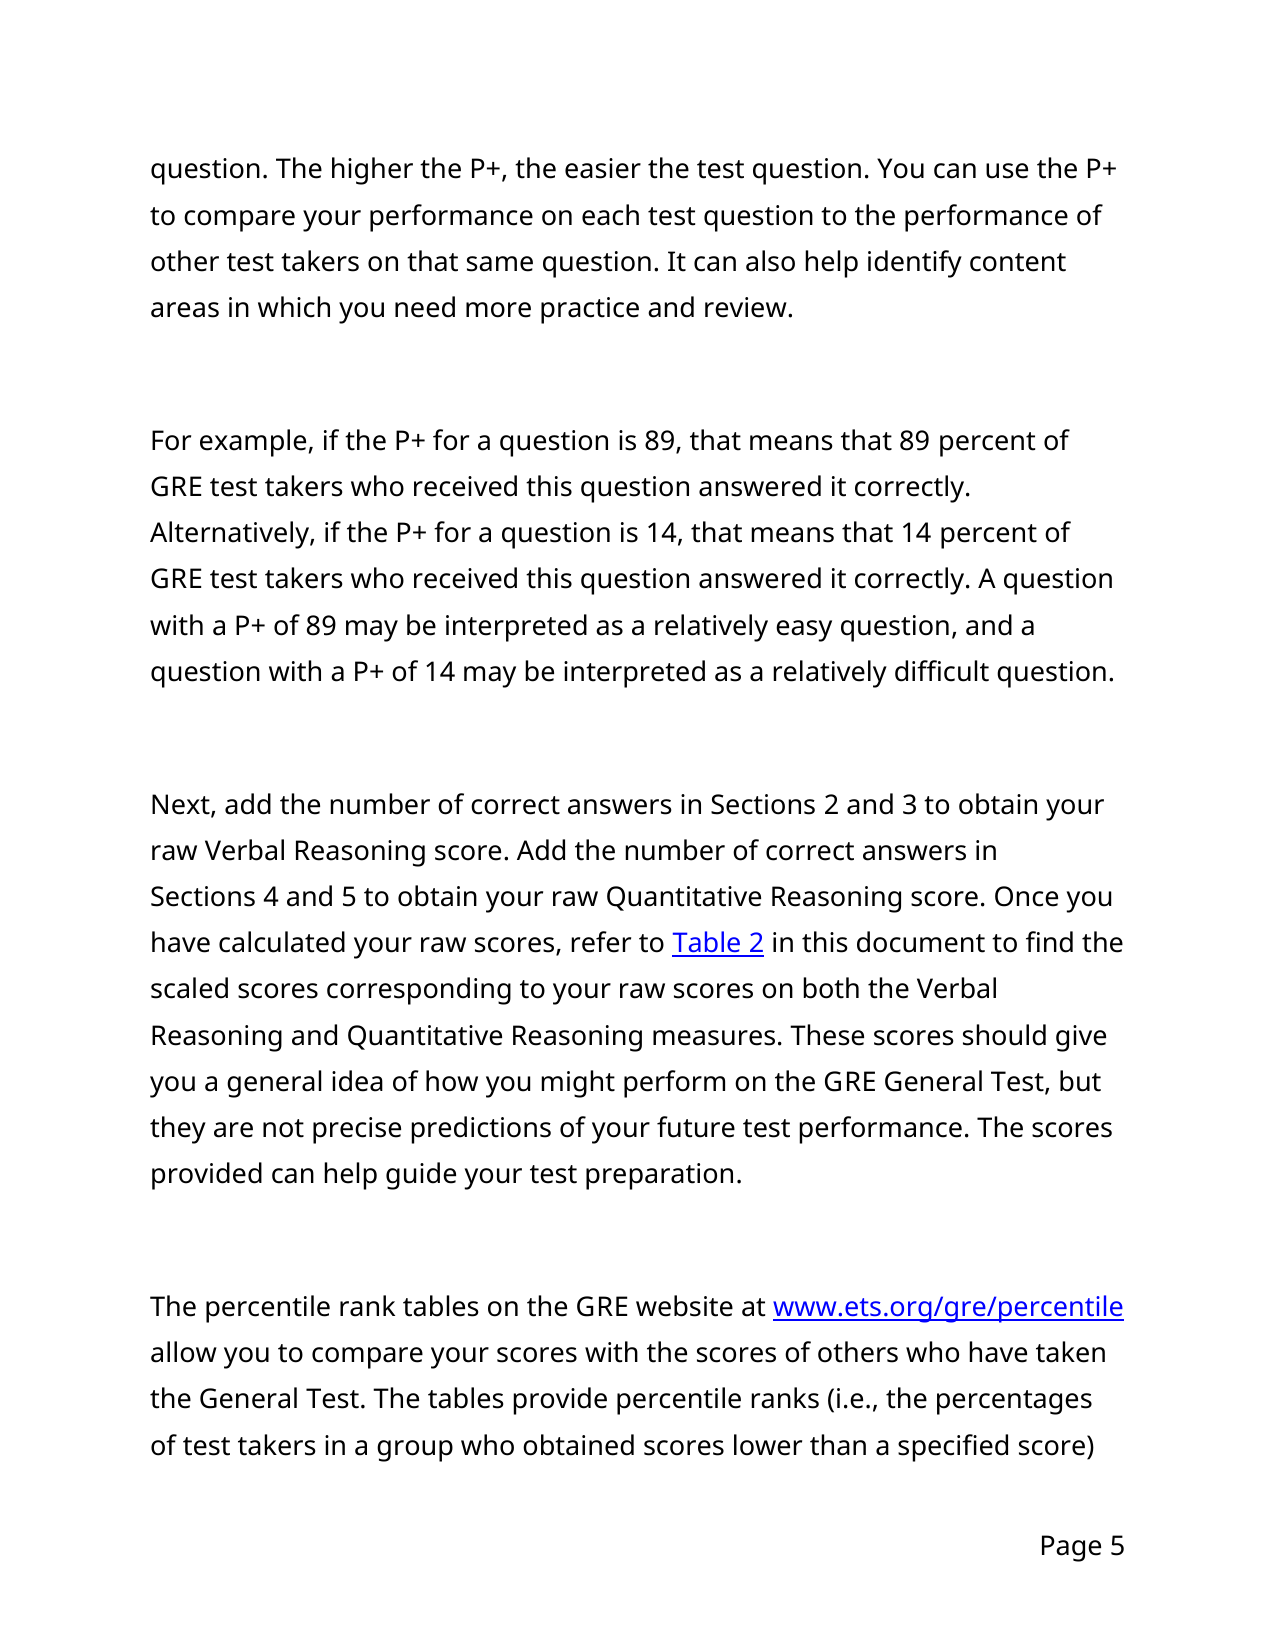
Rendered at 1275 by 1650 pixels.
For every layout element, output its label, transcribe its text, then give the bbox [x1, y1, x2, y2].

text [150, 150, 1125, 325]
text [150, 1288, 1125, 1463]
text Next, add the number of correct answers in Sections 2 and 3 to obtain your raw Verbal Reasoning score. Add the number of correct answers in Sections 4 and 5 to obtain your raw Quantitative Reasoning score. Once you have calculated your raw scores, refer to Table 2 in this document to find the scaled scores corresponding to your raw scores on both the Verbal Reasoning and Quantitative Reasoning measures. These scores should give you a general idea of how you might perform on the G R E General Test, but they are not precise predictions of your future test performance. The scores provided can help guide your test preparation. [150, 786, 1125, 1191]
text For example, if the P+ for a question is 89, that means that 89 percent of G R E test takers who received this question answered it correctly. Alternatively, if the P+ for a question is 14, that means that 14 percent of G R E test takers who received this question answered it correctly. A question with a P+ of 89 may be interpreted as a relatively easy question, and a question with a P+ of 14 may be interpreted as a relatively difficult question. [150, 422, 1125, 689]
